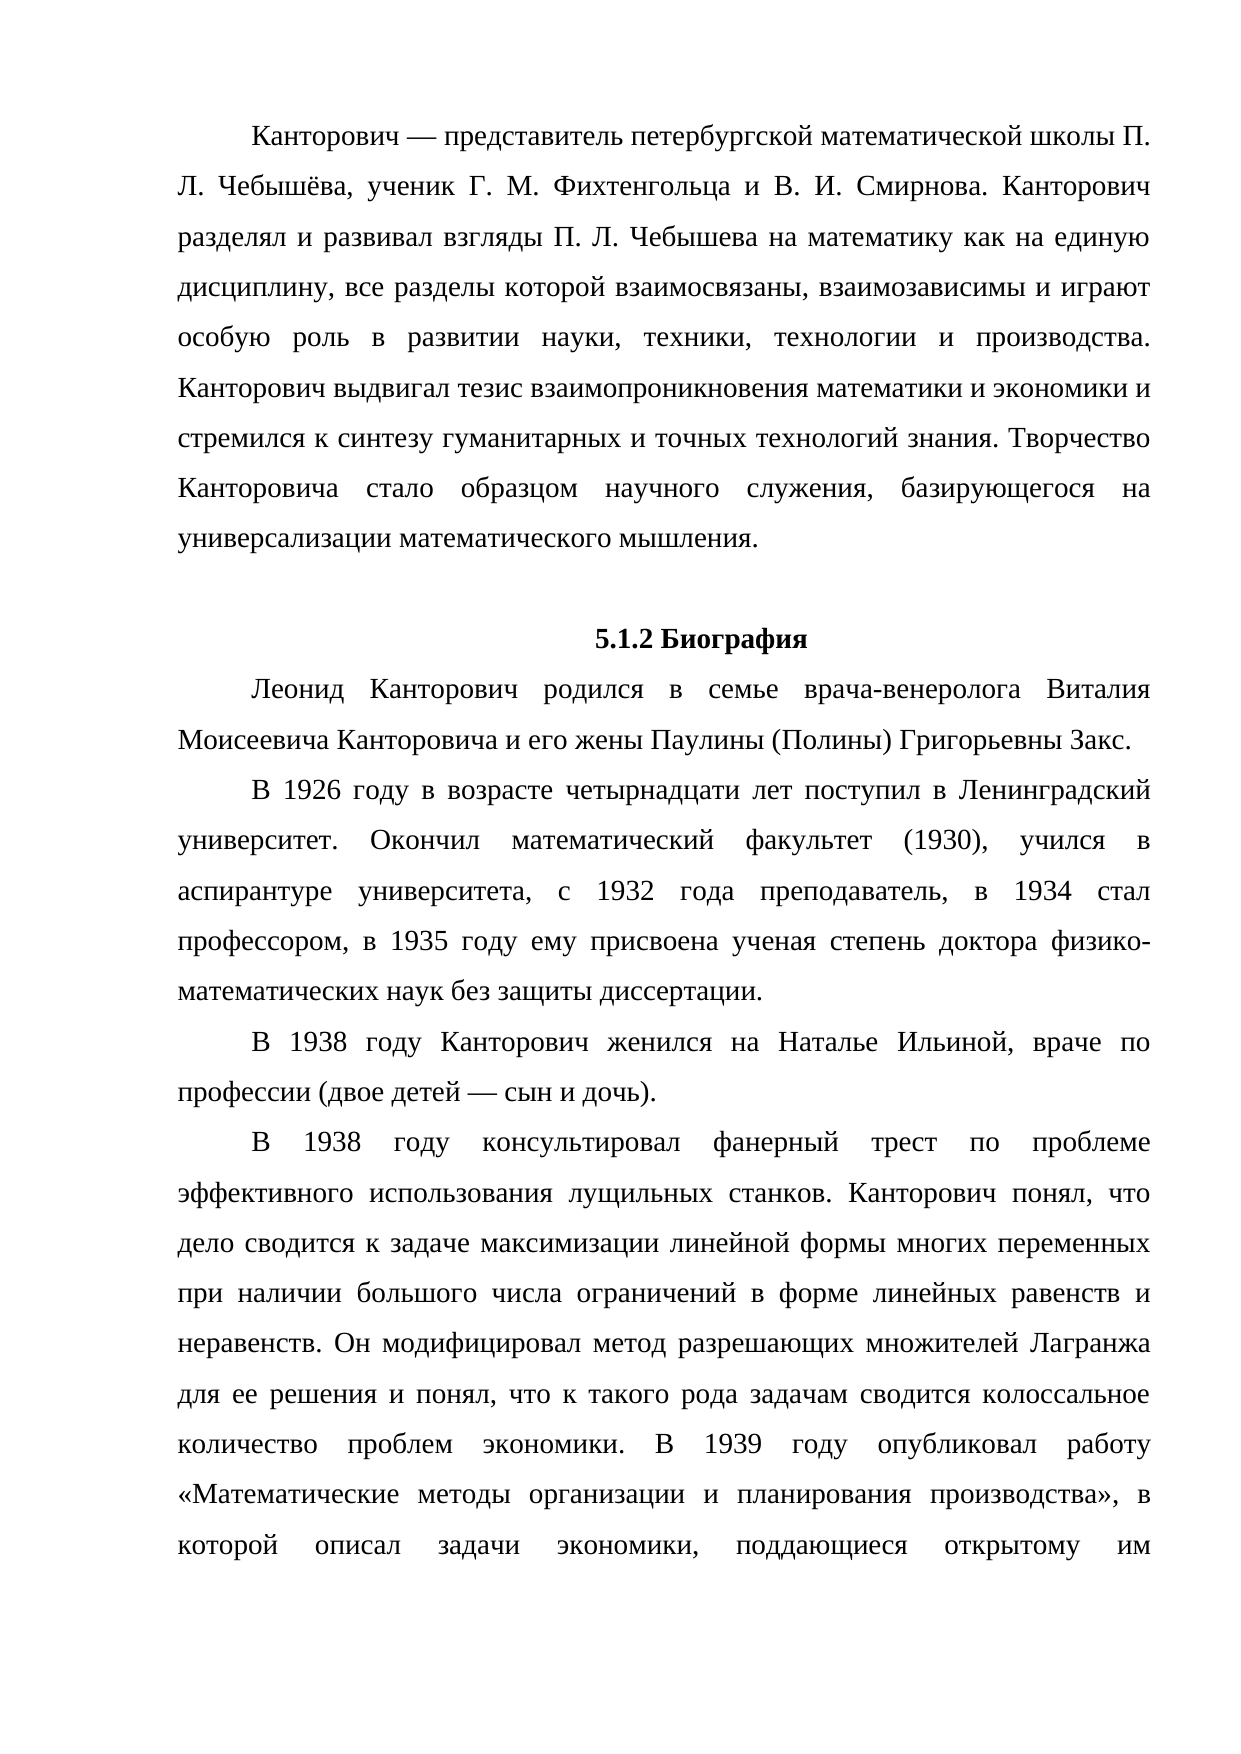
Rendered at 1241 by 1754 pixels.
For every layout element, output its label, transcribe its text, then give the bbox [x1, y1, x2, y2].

text Канторович — представитель петербургской математической школы П. Л. Чебышёва, ученик Г. М. Фихтенгольца и В. И. Смирнова. Канторович разделял и развивал взгляды П. Л. Чебышева на математику как на единую дисциплину, все разделы которой взаимосвязаны, взаимозависимы и играют особую роль в развитии науки, техники, технологии и производства. Канторович выдвигал тезис взаимопроникновения математики и экономики и стремился к синтезу гуманитарных и точных технологий знания. Творчество Канторовича стало образцом научного служения, базирующегося на универсализации математического мышления. [177, 118, 1152, 554]
text Леонид Канторович родился в семье врача-венеролога Виталия Моисеевича Канторовича и его жены Паулины (Полины) Григорьевны Закс. [177, 672, 1152, 755]
text В 1926 году в возрасте четырнадцати лет поступил в Ленинградский университет. Окончил математический факультет (1930), учился в аспирантуре университета, c 1932 года преподаватель, в 1934 стал профессором, в 1935 году ему присвоена ученая степень доктора физико-математических наук без защиты диссертации. [177, 772, 1152, 1007]
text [177, 1124, 1152, 1560]
text 5.1.2 Биография [177, 621, 1152, 655]
text В 1938 году Канторович женился на Наталье Ильиной, враче по профессии (двое детей — сын и дочь). [177, 1024, 1152, 1108]
